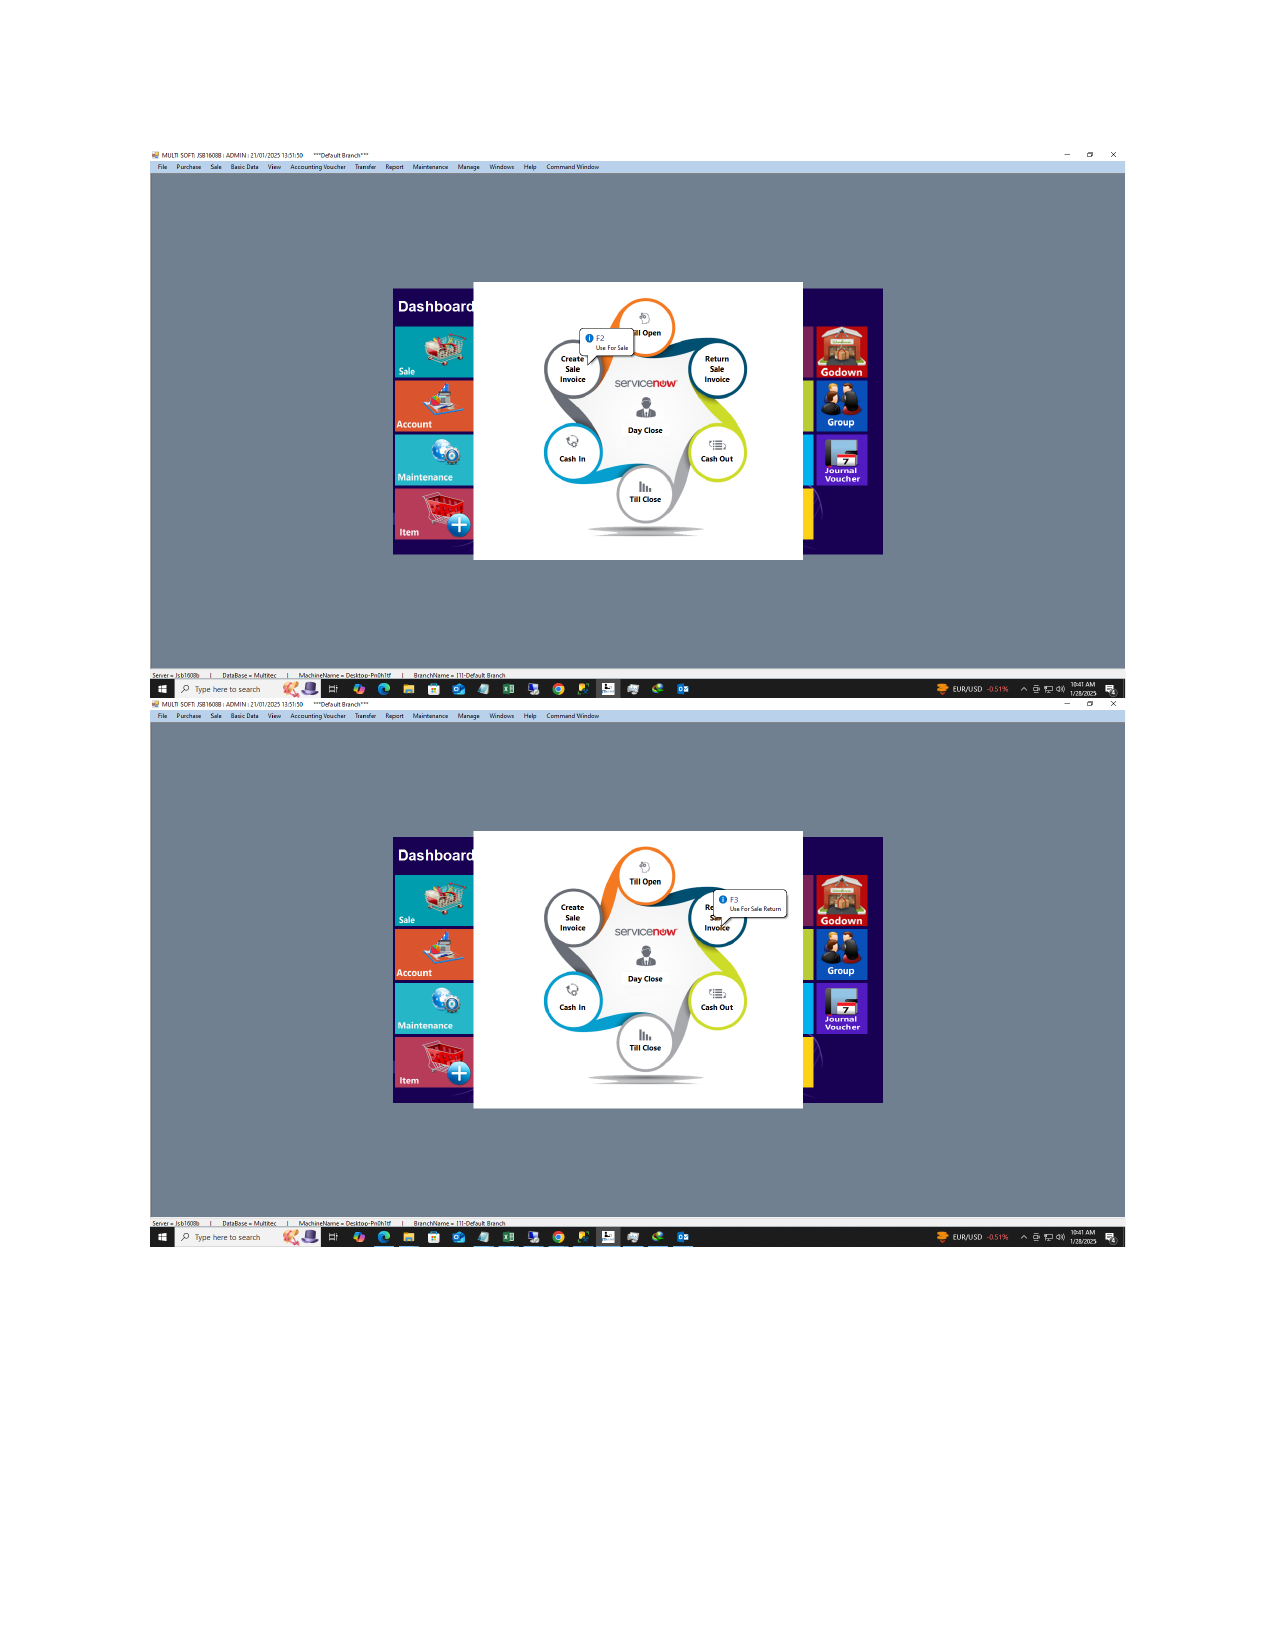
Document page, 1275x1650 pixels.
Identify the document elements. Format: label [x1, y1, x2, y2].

picture [150, 150, 1125, 1247]
